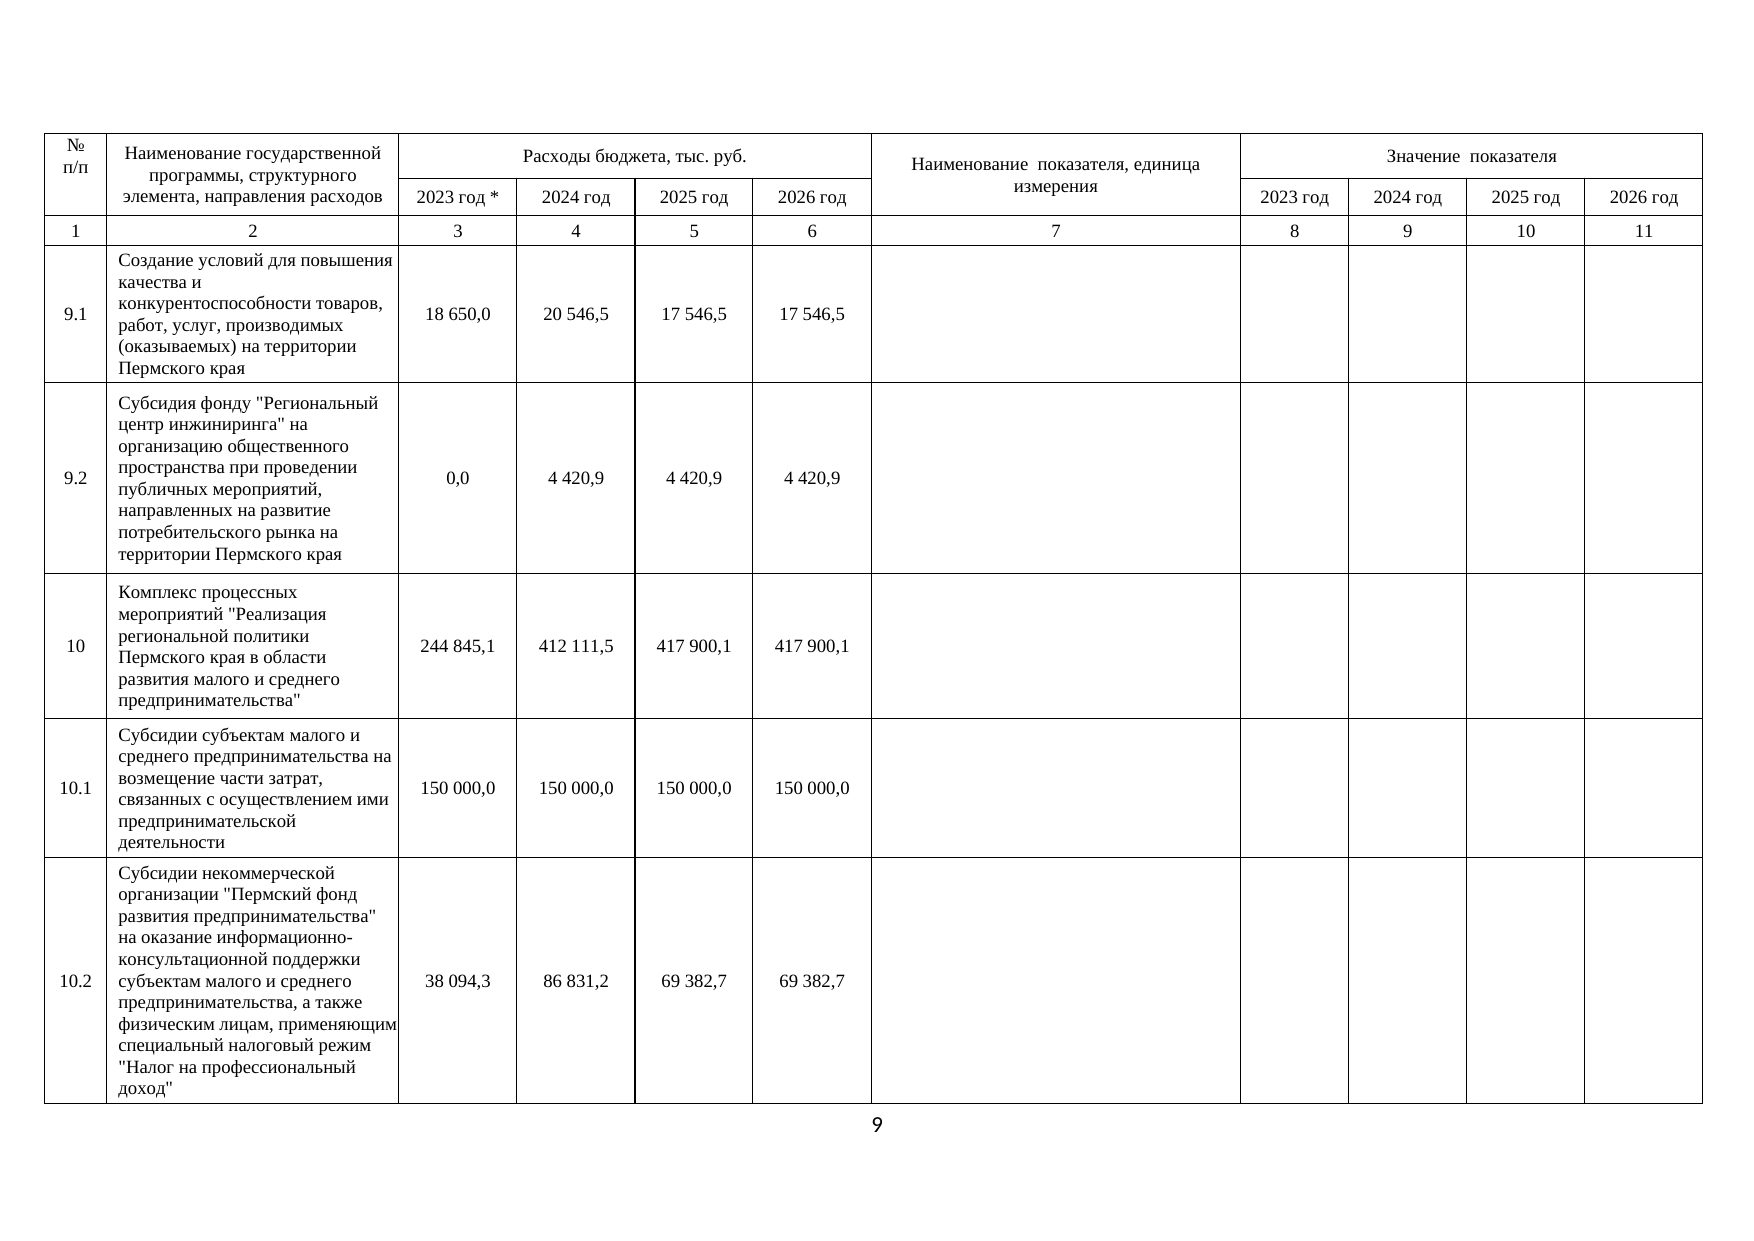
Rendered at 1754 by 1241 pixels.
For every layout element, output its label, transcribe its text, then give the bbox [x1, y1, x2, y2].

table_cell 150 000,0 [636, 719, 752, 857]
table_cell 86 831,2 [517, 858, 634, 1103]
table_cell 17 546,5 [636, 246, 752, 382]
table_cell [1349, 246, 1466, 382]
table_header № п/п [45, 134, 106, 215]
table_cell 4 420,9 [753, 383, 871, 573]
table_cell [1467, 383, 1584, 573]
table_cell [1241, 574, 1348, 718]
table_cell Комплекс процессных мероприятий "Реализация региональной политики Пермского края в области развития малого и среднего предпринимательства" [107, 574, 398, 718]
table_cell [1241, 383, 1348, 573]
table_cell 2024 год [517, 179, 634, 215]
table_cell 6 [753, 216, 871, 245]
table_cell [1585, 574, 1702, 718]
table_cell 9 [1349, 216, 1466, 245]
table_cell [1585, 858, 1702, 1103]
table_cell Субсидии субъектам малого и среднего предпринимательства на возмещение части затрат, связанных с осуществлением ими предпринимательской деятельности [107, 719, 398, 857]
table_cell [1349, 574, 1466, 718]
table_cell 69 382,7 [753, 858, 871, 1103]
table_cell 417 900,1 [636, 574, 752, 718]
table_cell 10.1 [45, 719, 106, 857]
table_cell [1585, 383, 1702, 573]
table_cell [1241, 719, 1348, 857]
table_cell Субсидия фонду "Региональный центр инжиниринга" на организацию общественного пространства при проведении публичных мероприятий, направленных на развитие потребительского рынка на территории Пермского края [107, 383, 398, 573]
table_cell [1467, 719, 1584, 857]
table_cell [1349, 383, 1466, 573]
table_cell 7 [872, 216, 1240, 245]
table_cell 18 650,0 [399, 246, 516, 382]
table_cell 2025 год [636, 179, 752, 215]
table_cell 10.2 [45, 858, 106, 1103]
table_cell 17 546,5 [753, 246, 871, 382]
table_cell 150 000,0 [517, 719, 634, 857]
table_cell 2 [107, 216, 398, 245]
table_cell 2024 год [1349, 179, 1466, 215]
table_header Значение показателя [1241, 134, 1702, 177]
table_cell 2025 год [1467, 179, 1584, 215]
table_cell 9.2 [45, 383, 106, 573]
table_cell 4 [517, 216, 634, 245]
table_cell 10 [45, 574, 106, 718]
table_header Расходы бюджета, тыс. руб. [399, 134, 871, 177]
table_cell 1 [45, 216, 106, 245]
table_cell 244 845,1 [399, 574, 516, 718]
table_cell Создание условий для повышения качества и конкурентоспособности товаров, работ, услуг, производимых (оказываемых) на территории Пермского края [107, 246, 398, 382]
table_cell 10 [1467, 216, 1584, 245]
table_cell 4 420,9 [636, 383, 752, 573]
table_cell [1585, 246, 1702, 382]
table_cell 417 900,1 [753, 574, 871, 718]
table_cell [872, 246, 1240, 382]
table_cell 9.1 [45, 246, 106, 382]
table_cell [1349, 719, 1466, 857]
table_cell 69 382,7 [636, 858, 752, 1103]
table_cell [872, 858, 1240, 1103]
table_cell [1467, 246, 1584, 382]
table_cell [1241, 858, 1348, 1103]
table_header Наименование показателя, единица измерения [872, 134, 1240, 215]
table_cell [1467, 858, 1584, 1103]
table_cell 2026 год [753, 179, 871, 215]
table_cell 2023 год * [399, 179, 516, 215]
table_cell Субсидии некоммерческой организации "Пермский фонд развития предпринимательства" на оказание информационно-консультационной поддержки субъектам малого и среднего предпринимательства, а также физическим лицам, применяющим специальный налоговый режим "Налог на профессиональный доход" [107, 858, 398, 1103]
table_cell [1349, 858, 1466, 1103]
table_cell 2026 год [1585, 179, 1702, 215]
table_cell 4 420,9 [517, 383, 634, 573]
table_cell 150 000,0 [399, 719, 516, 857]
table_cell [872, 719, 1240, 857]
table_header Наименование государственной программы, структурного элемента, направления расходов [107, 134, 398, 215]
table_cell 5 [636, 216, 752, 245]
table_cell [1241, 246, 1348, 382]
table_cell 20 546,5 [517, 246, 634, 382]
table_cell 11 [1585, 216, 1702, 245]
table_cell [872, 574, 1240, 718]
table_cell 38 094,3 [399, 858, 516, 1103]
table_cell 0,0 [399, 383, 516, 573]
table_cell 3 [399, 216, 516, 245]
table_cell [1585, 719, 1702, 857]
table_cell [872, 383, 1240, 573]
table_cell 2023 год [1241, 179, 1348, 215]
table_cell 150 000,0 [753, 719, 871, 857]
table_cell 412 111,5 [517, 574, 634, 718]
table_cell 8 [1241, 216, 1348, 245]
table_cell [1467, 574, 1584, 718]
